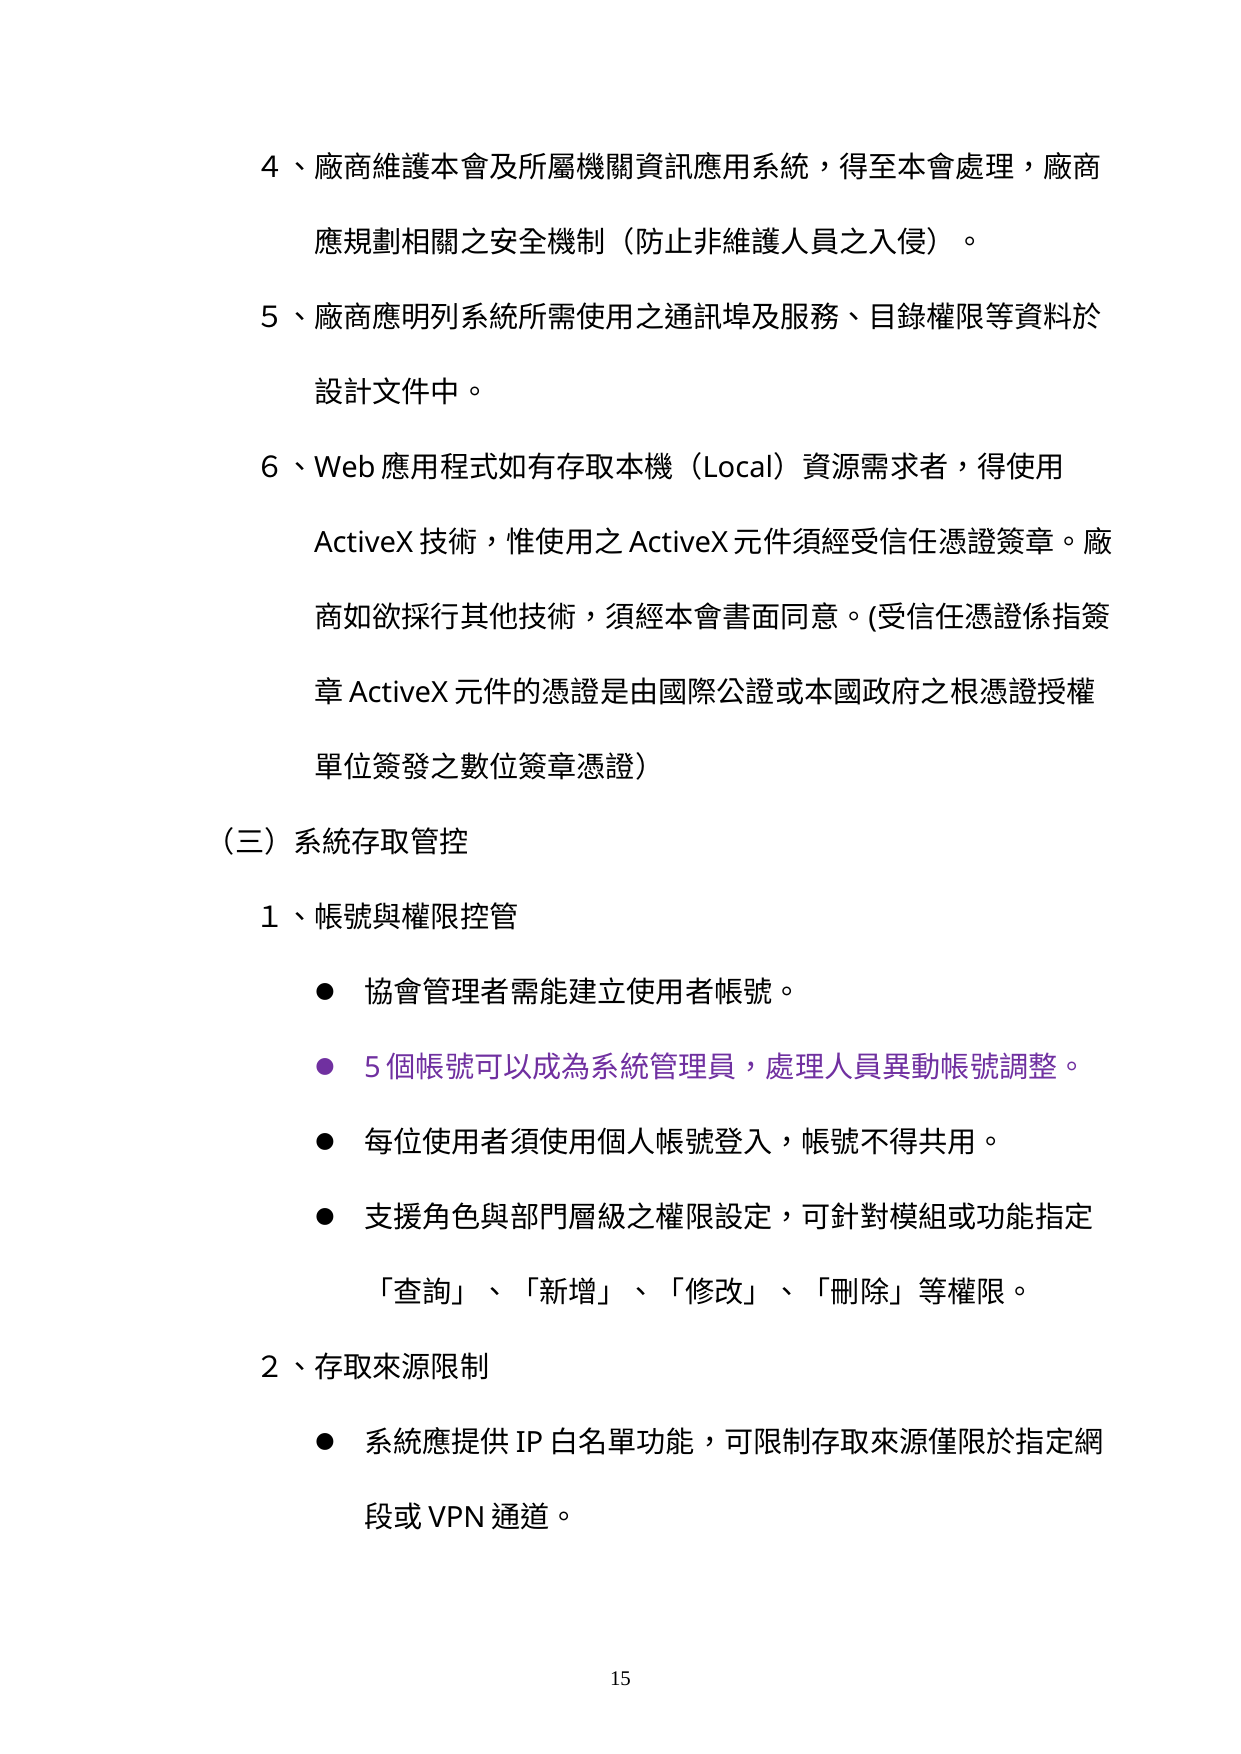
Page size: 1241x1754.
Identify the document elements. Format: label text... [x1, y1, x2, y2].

list 協會管理者需能建立使用者帳號。 [314, 952, 1122, 1027]
list 5個帳號可以成為系統管理員，處理人員異動帳號調整。 [314, 1027, 1122, 1102]
text １、帳號與權限控管 [256, 877, 1122, 952]
text ４、廠商維護本會及所屬機關資訊應用系統，得至本會處理，廠商應規劃相關之安全機制（防止非維護人員之入侵）。 [256, 127, 1122, 277]
list 每位使用者須使用個人帳號登入，帳號不得共用。 [314, 1102, 1122, 1177]
text ２、存取來源限制 [256, 1327, 1122, 1402]
text ５、廠商應明列系統所需使用之通訊埠及服務、目錄權限等資料於設計文件中。 [256, 277, 1122, 427]
list 系統應提供IP白名單功能，可限制存取來源僅限於指定網段或VPN通道。 [314, 1402, 1122, 1552]
text ６、Web應用程式如有存取本機（Local）資源需求者，得使用ActiveX技術，惟使用之ActiveX元件須經受信任憑證簽章。廠商如欲採行其他技術，須經本會書面同意。(受信任憑證係指簽章ActiveX元件的憑證是由國際公證或本國政府之根憑證授權單位簽發之數位簽章憑證） [256, 427, 1122, 802]
text （三）系統存取管控 [206, 802, 1122, 877]
list 支援角色與部門層級之權限設定，可針對模組或功能指定「查詢」、「新增」、「修改」、「刪除」等權限。 [314, 1177, 1122, 1327]
